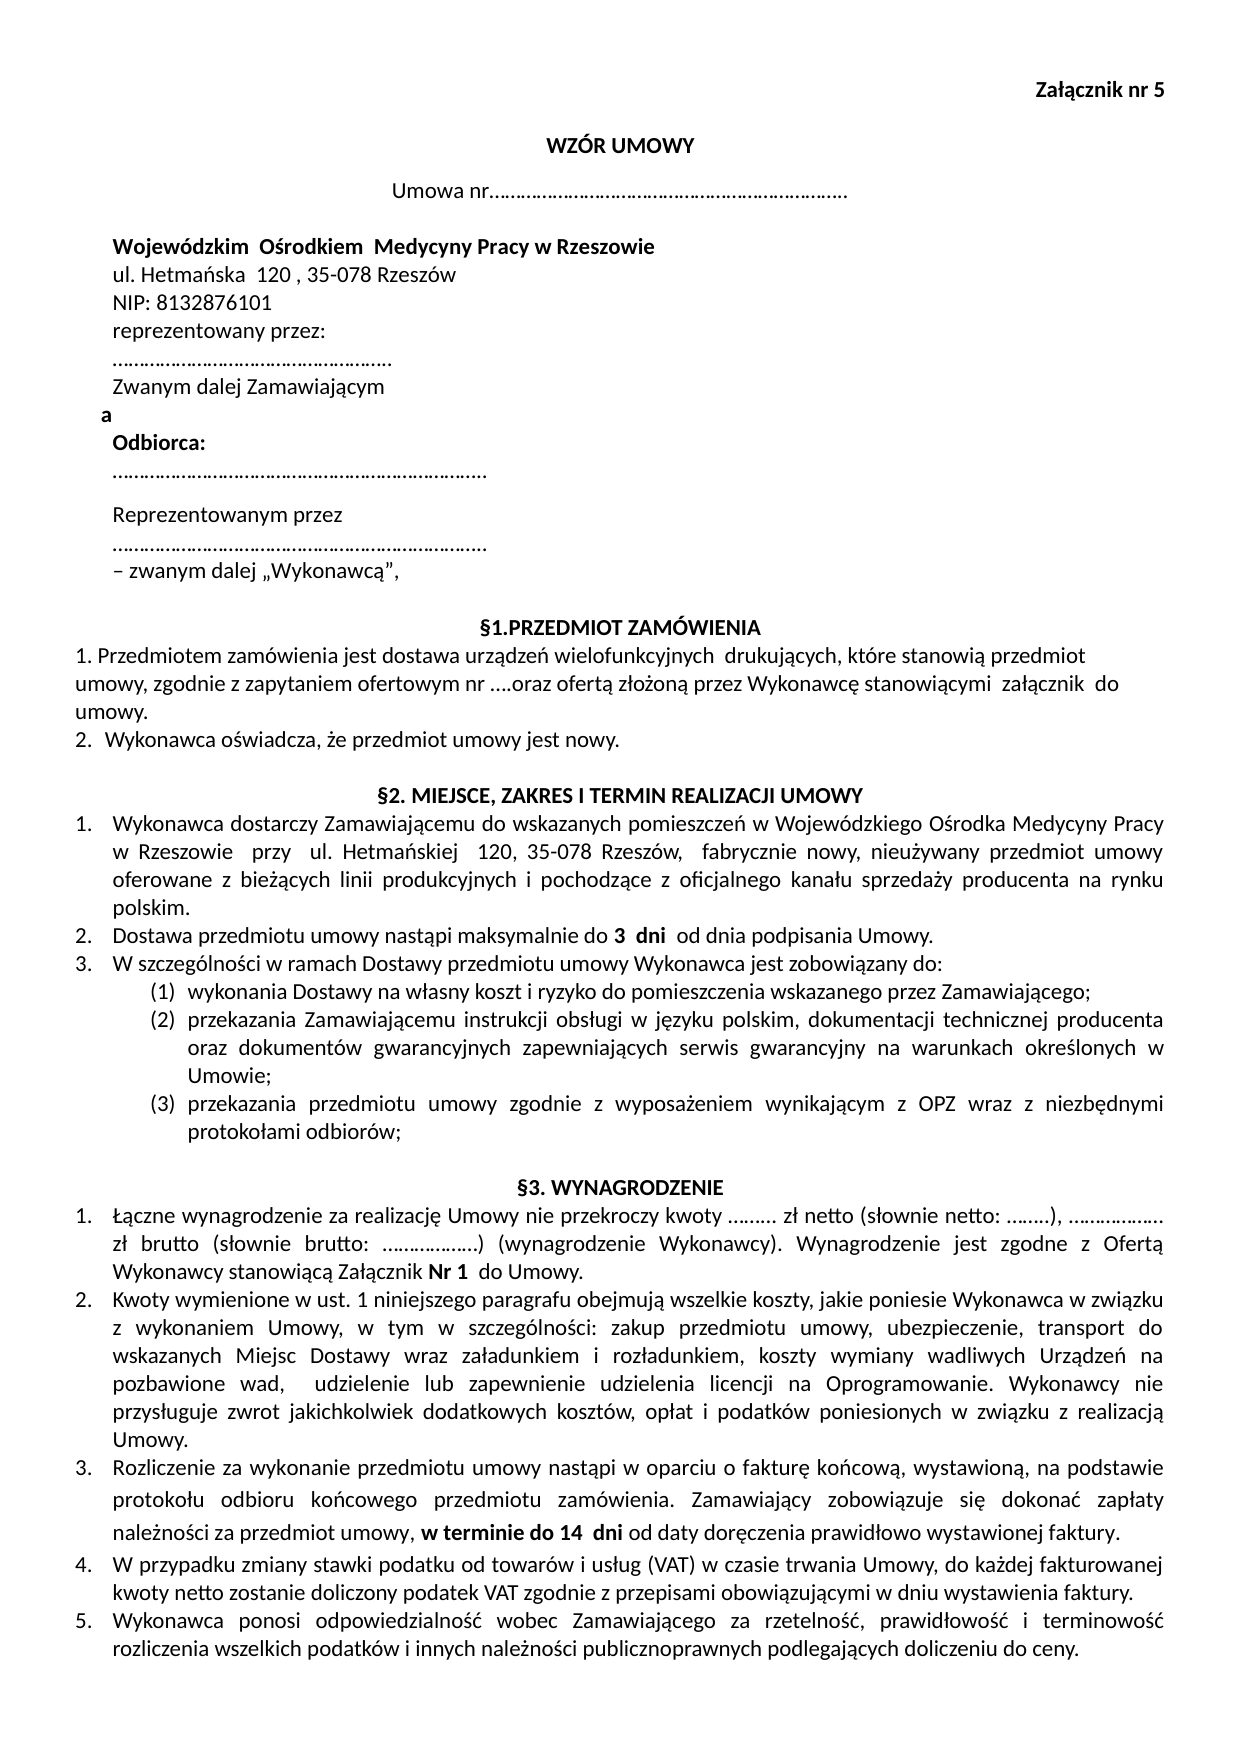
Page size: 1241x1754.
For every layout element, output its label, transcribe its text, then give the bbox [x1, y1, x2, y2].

text Odbiorca: [112, 428, 1165, 456]
list W przypadku zmiany stawki podatku od towarów i usług (VAT) w czasie trwania Umowy, do każdej fakturowanej kwoty netto zostanie doliczony podatek VAT zgodnie z przepisami obowiązującymi w dniu wystawienia faktury. [75, 1550, 1165, 1606]
text reprezentowany przez: [112, 316, 1165, 344]
text WZÓR UMOWY [75, 131, 1165, 159]
text a [75, 400, 1165, 428]
text Reprezentowanym przez [112, 501, 1165, 529]
text Zwanym dalej Zamawiającym [112, 372, 1165, 400]
text NIP: 8132876101 [112, 288, 1165, 316]
list Rozliczenie za wykonanie przedmiotu umowy nastąpi w oparciu o fakturę końcową, wystawioną, na podstawie protokołu odbioru końcowego przedmiotu zamówienia. Zamawiający zobowiązuje się dokonać zapłaty należności za przedmiot umowy, w terminie do 14 dni od daty doręczenia prawidłowo wystawionej faktury. [75, 1453, 1165, 1546]
text …………………………………………….. [112, 344, 1165, 372]
text …………………………………………………………….. [112, 456, 1165, 484]
text §3. WYNAGRODZENIE [75, 1173, 1165, 1201]
list Wykonawca ponosi odpowiedzialność wobec Zamawiającego za rzetelność, prawidłowość i terminowość rozliczenia wszelkich podatków i innych należności publicznoprawnych podlegających doliczeniu do ceny. [75, 1606, 1165, 1662]
list W szczególności w ramach Dostawy przedmiotu umowy Wykonawca jest zobowiązany do: [75, 949, 1165, 977]
text …………………………………………………………….. [112, 529, 1165, 557]
list Dostawa przedmiotu umowy nastąpi maksymalnie do 3 dni od dnia podpisania Umowy. [75, 921, 1165, 949]
list przekazania Zamawiającemu instrukcji obsługi w języku polskim, dokumentacji technicznej producenta oraz dokumentów gwarancyjnych zapewniających serwis gwarancyjny na warunkach określonych w Umowie; [150, 1005, 1165, 1089]
text §1.PRZEDMIOT ZAMÓWIENIA [75, 613, 1165, 641]
list Kwoty wymienione w ust. 1 niniejszego paragrafu obejmują wszelkie koszty, jakie poniesie Wykonawca w związku z wykonaniem Umowy, w tym w szczególności: zakup przedmiotu umowy, ubezpieczenie, transport do wskazanych Miejsc Dostawy wraz załadunkiem i rozładunkiem, koszty wymiany wadliwych Urządzeń na pozbawione wad, udzielenie lub zapewnienie udzielenia licencji na Oprogramowanie. Wykonawcy nie przysługuje zwrot jakichkolwiek dodatkowych kosztów, opłat i podatków poniesionych w związku z realizacją Umowy. [75, 1285, 1165, 1453]
list Wykonawca oświadcza, że przedmiot umowy jest nowy. [75, 725, 1165, 753]
list wykonania Dostawy na własny koszt i ryzyko do pomieszczenia wskazanego przez Zamawiającego; [150, 977, 1165, 1005]
text Załącznik nr 5 [75, 75, 1165, 103]
list Łączne wynagrodzenie za realizację Umowy nie przekroczy kwoty ……... zł netto (słownie netto: ……..), ……………… zł brutto (słownie brutto: ………………) (wynagrodzenie Wykonawcy). Wynagrodzenie jest zgodne z Ofertą Wykonawcy stanowiącą Załącznik Nr 1 do Umowy. [75, 1201, 1165, 1285]
list Wykonawca dostarczy Zamawiającemu do wskazanych pomieszczeń w Wojewódzkiego Ośrodka Medycyny Pracy w Rzeszowie przy ul. Hetmańskiej 120, 35-078 Rzeszów, fabrycznie nowy, nieużywany przedmiot umowy oferowane z bieżących linii produkcyjnych i pochodzące z oficjalnego kanału sprzedaży producenta na rynku polskim. [75, 809, 1165, 921]
text Wojewódzkim Ośrodkiem Medycyny Pracy w Rzeszowie [112, 232, 1165, 260]
text Umowa nr………………………………………………………….. [75, 176, 1165, 204]
list przekazania przedmiotu umowy zgodnie z wyposażeniem wynikającym z OPZ wraz z niezbędnymi protokołami odbiorów; [150, 1089, 1165, 1145]
text 1. Przedmiotem zamówienia jest dostawa urządzeń wielofunkcyjnych drukujących, które stanowią przedmiot umowy, zgodnie z zapytaniem ofertowym nr ….oraz ofertą złożoną przez Wykonawcę stanowiącymi załącznik do umowy. [75, 641, 1165, 725]
text – zwanym dalej „Wykonawcą”, [112, 557, 1165, 585]
text ul. Hetmańska 120 , 35-078 Rzeszów [112, 260, 1165, 288]
text §2. MIEJSCE, ZAKRES I TERMIN REALIZACJI UMOWY [75, 781, 1165, 809]
